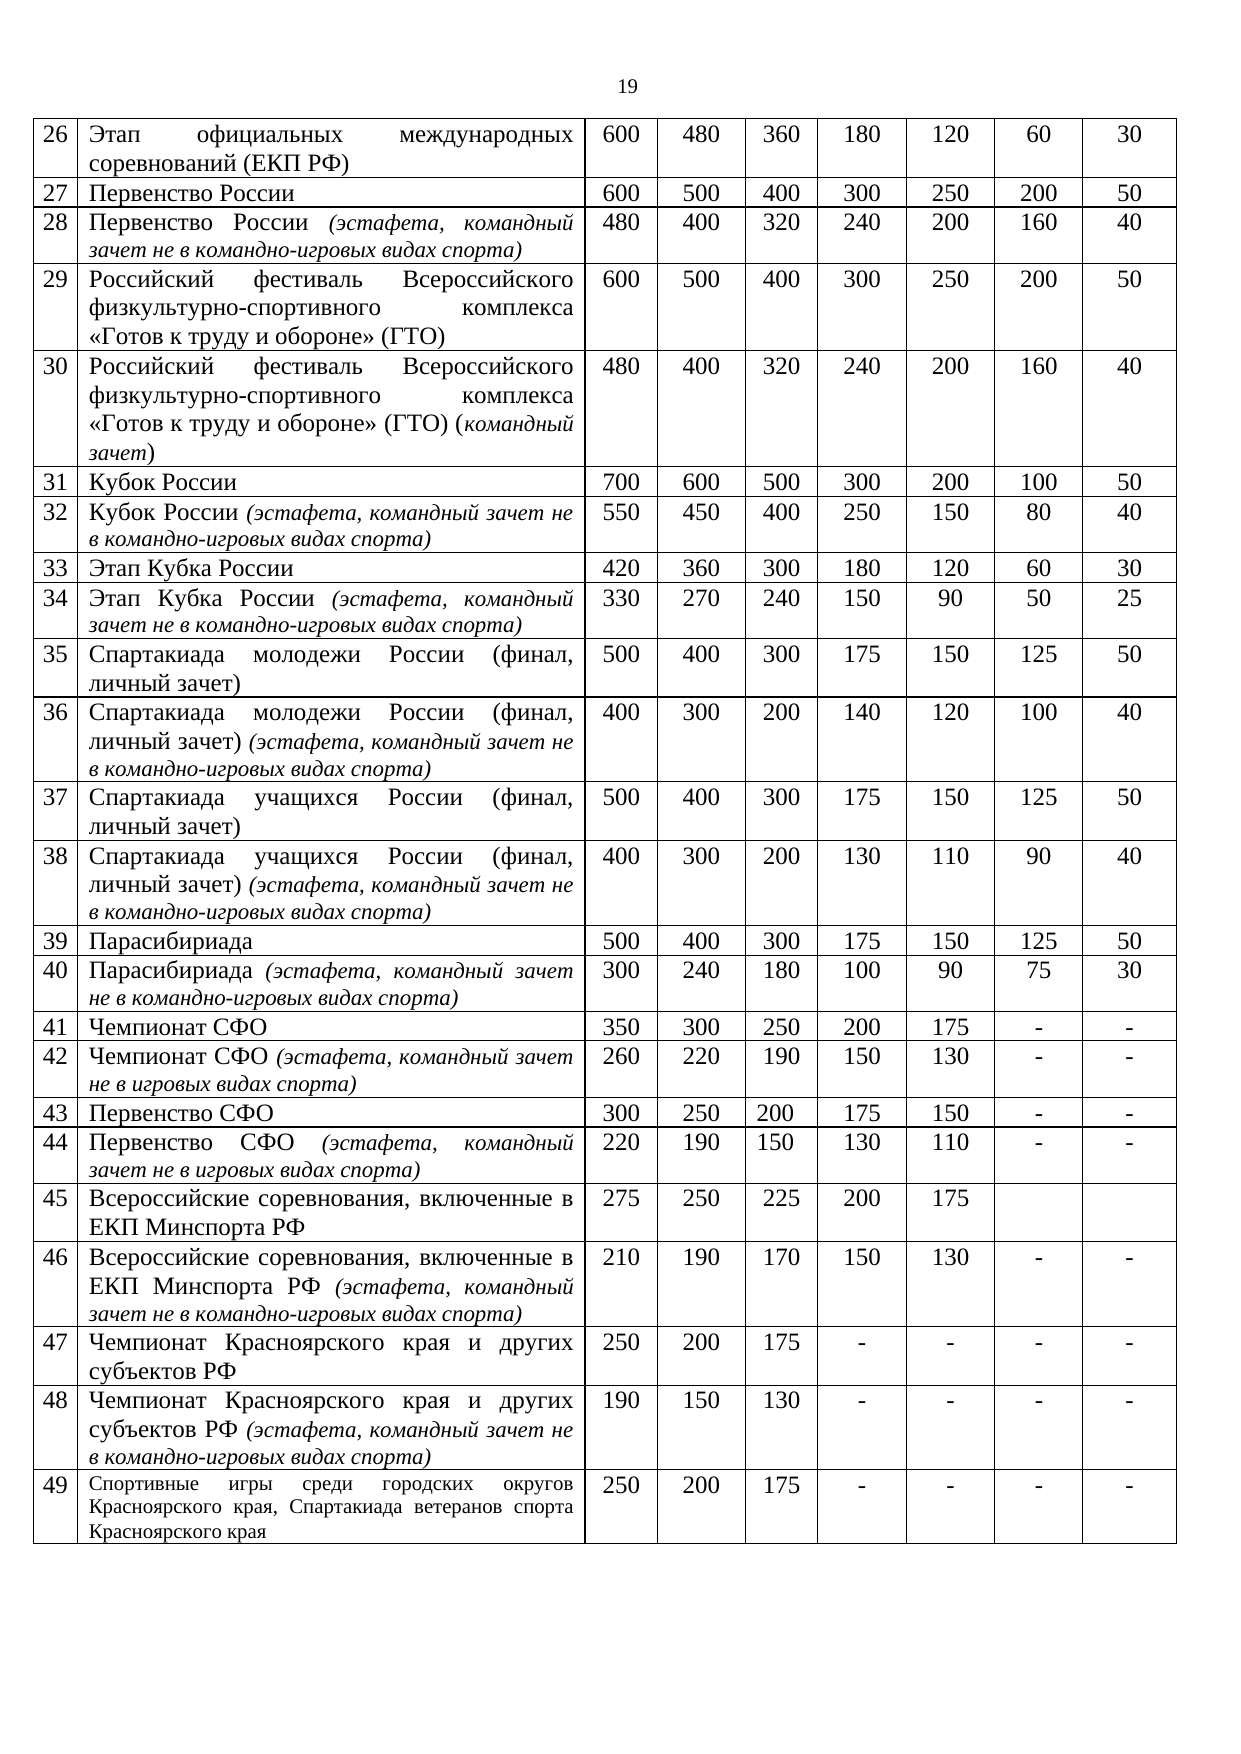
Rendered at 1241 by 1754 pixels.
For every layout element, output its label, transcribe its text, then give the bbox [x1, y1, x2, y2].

table_cell - [818, 1470, 906, 1543]
table_cell 300 [818, 467, 906, 496]
table_cell - [1083, 1041, 1176, 1097]
table_cell 200 [907, 208, 994, 263]
table_cell 200 [658, 1470, 745, 1543]
table_cell 60 [995, 553, 1082, 582]
table_cell 175 [818, 1098, 906, 1126]
table_cell 46 [34, 1242, 77, 1326]
table_cell 31 [34, 467, 77, 496]
table_cell Российский фестиваль Всероссийского физкультурно-спортивного комплекса «Готов к труду и обороне» (ГТО) [78, 264, 584, 350]
table_cell 200 [818, 1012, 906, 1040]
table_cell - [1083, 1470, 1176, 1543]
table_cell 700 [586, 467, 657, 496]
table_cell 500 [586, 639, 657, 696]
table_cell 400 [746, 178, 817, 206]
table_cell 200 [746, 841, 817, 925]
table_cell 300 [746, 782, 817, 840]
table_cell 120 [907, 698, 994, 781]
table_cell [1083, 1184, 1176, 1241]
table_cell 400 [658, 351, 745, 466]
table_cell 36 [34, 698, 77, 781]
table_cell Парасибириада (эстафета, командный зачет не в командно-игровых видах спорта) [78, 956, 584, 1011]
table_cell 160 [995, 208, 1082, 263]
table_cell 200 [907, 467, 994, 496]
table_cell 150 [818, 583, 906, 638]
table_cell 150 [907, 782, 994, 840]
table_cell 175 [907, 1184, 994, 1241]
table_cell 300 [658, 841, 745, 925]
table_cell 33 [34, 553, 77, 582]
table_cell 90 [907, 956, 994, 1011]
table_cell Кубок России [78, 467, 584, 496]
table_cell 50 [1083, 926, 1176, 954]
table_cell 150 [907, 497, 994, 552]
table_cell 225 [746, 1184, 817, 1241]
table_cell 120 [907, 553, 994, 582]
table_cell 300 [658, 698, 745, 781]
table_cell 125 [995, 926, 1082, 954]
table_cell 420 [586, 553, 657, 582]
table_cell - [1083, 1128, 1176, 1182]
table_cell 30 [1083, 956, 1176, 1011]
table_cell 35 [34, 639, 77, 696]
table_cell 200 [658, 1327, 745, 1384]
table_cell 300 [746, 553, 817, 582]
table_cell 45 [34, 1184, 77, 1241]
table_cell 400 [658, 782, 745, 840]
table_cell 37 [34, 782, 77, 840]
table_cell 250 [746, 1012, 817, 1040]
table_cell 49 [34, 1470, 77, 1543]
table_cell - [1083, 1012, 1176, 1040]
table_cell 120 [907, 119, 994, 177]
table_cell 400 [586, 841, 657, 925]
table_cell 47 [34, 1327, 77, 1384]
table_cell 150 [818, 1242, 906, 1326]
table_cell 175 [746, 1470, 817, 1543]
table_cell - [995, 1327, 1082, 1384]
table_cell 28 [34, 208, 77, 263]
table_cell 250 [907, 178, 994, 206]
table_cell 360 [746, 119, 817, 177]
table_cell 275 [586, 1184, 657, 1241]
table_cell 44 [34, 1128, 77, 1182]
table_cell 200 [907, 351, 994, 466]
table_cell 240 [658, 956, 745, 1011]
table_cell 250 [586, 1470, 657, 1543]
table_cell 250 [586, 1327, 657, 1384]
table_cell - [907, 1470, 994, 1543]
table_cell 50 [1083, 264, 1176, 350]
table_cell 30 [1083, 119, 1176, 177]
table_cell 480 [658, 119, 745, 177]
table_cell 160 [995, 351, 1082, 466]
table_cell Этап Кубка России (эстафета, командный зачет не в командно-игровых видах спорта) [78, 583, 584, 638]
table_cell Кубок России (эстафета, командный зачет не в командно-игровых видах спорта) [78, 497, 584, 552]
table_cell 190 [586, 1386, 657, 1469]
table_cell - [907, 1386, 994, 1469]
table_cell 330 [586, 583, 657, 638]
table_cell Этап Кубка России [78, 553, 584, 582]
table_cell 110 [907, 841, 994, 925]
table_cell 130 [818, 841, 906, 925]
table_cell 480 [586, 351, 657, 466]
table_cell 26 [34, 119, 77, 177]
table_cell 80 [995, 497, 1082, 552]
table_cell 320 [746, 208, 817, 263]
table_cell - [995, 1012, 1082, 1040]
table_cell Первенство России [78, 178, 584, 206]
table_cell 180 [818, 119, 906, 177]
table_cell 360 [658, 553, 745, 582]
table_cell 29 [34, 264, 77, 350]
table_cell - [995, 1470, 1082, 1543]
table_cell 175 [818, 926, 906, 954]
table_cell 30 [34, 351, 77, 466]
table_cell - [995, 1041, 1082, 1097]
table_cell - [1083, 1242, 1176, 1326]
table_cell 40 [1083, 841, 1176, 925]
table_cell 200 [995, 178, 1082, 206]
table_cell 270 [658, 583, 745, 638]
table_cell 43 [34, 1098, 77, 1126]
table_cell 50 [1083, 467, 1176, 496]
table_cell 180 [818, 553, 906, 582]
table_cell 260 [586, 1041, 657, 1097]
table_cell Всероссийские соревнования, включенные в ЕКП Минспорта РФ (эстафета, командный зачет не в командно-игровых видах спорта) [78, 1242, 584, 1326]
table_cell 32 [34, 497, 77, 552]
table_cell 40 [1083, 698, 1176, 781]
table_cell Чемпионат СФО [78, 1012, 584, 1040]
table_cell 130 [907, 1242, 994, 1326]
table_cell 250 [658, 1098, 745, 1126]
table_cell 240 [818, 351, 906, 466]
table_cell 500 [746, 467, 817, 496]
table_cell - [1083, 1386, 1176, 1469]
table_cell Российский фестиваль Всероссийского физкультурно-спортивного комплекса «Готов к труду и обороне» (ГТО) (командный зачет) [78, 351, 584, 466]
table_cell - [995, 1128, 1082, 1182]
table_cell Спартакиада молодежи России (финал, личный зачет) [78, 639, 584, 696]
table_cell 175 [818, 639, 906, 696]
table_cell 200 [818, 1184, 906, 1241]
table_cell 150 [818, 1041, 906, 1097]
table_cell Чемпионат Красноярского края и других субъектов РФ (эстафета, командный зачет не в командно-игровых видах спорта) [78, 1386, 584, 1469]
table_cell - [1083, 1098, 1176, 1126]
table_cell 150 [907, 1098, 994, 1126]
table_cell 350 [586, 1012, 657, 1040]
table_cell 300 [658, 1012, 745, 1040]
table_cell 600 [586, 119, 657, 177]
table_cell 175 [746, 1327, 817, 1384]
table_cell - [1083, 1327, 1176, 1384]
table_cell Чемпионат Красноярского края и других субъектов РФ [78, 1327, 584, 1384]
table_cell 90 [995, 841, 1082, 925]
table_cell 190 [658, 1242, 745, 1326]
table_cell 60 [995, 119, 1082, 177]
table_cell 125 [995, 782, 1082, 840]
table_cell 210 [586, 1242, 657, 1326]
table_cell 75 [995, 956, 1082, 1011]
table_cell 130 [818, 1128, 906, 1182]
table_cell - [995, 1386, 1082, 1469]
table_cell 34 [34, 583, 77, 638]
table_cell 500 [658, 178, 745, 206]
table_cell - [907, 1327, 994, 1384]
table_cell 41 [34, 1012, 77, 1040]
table_cell 250 [818, 497, 906, 552]
table_cell - [995, 1242, 1082, 1326]
table_cell 110 [907, 1128, 994, 1182]
table_cell 200 [746, 698, 817, 781]
table_cell 140 [818, 698, 906, 781]
table_cell 600 [586, 178, 657, 206]
table_cell 200 [746, 1098, 817, 1126]
table_cell 42 [34, 1041, 77, 1097]
table_cell Первенство СФО [78, 1098, 584, 1126]
table_cell 550 [586, 497, 657, 552]
table_cell 220 [658, 1041, 745, 1097]
table_cell 400 [746, 497, 817, 552]
table_cell 500 [586, 926, 657, 954]
table_cell 480 [586, 208, 657, 263]
table_cell 100 [995, 698, 1082, 781]
table_cell - [995, 1098, 1082, 1126]
table_cell 150 [907, 926, 994, 954]
table_cell 27 [34, 178, 77, 206]
table_cell 175 [907, 1012, 994, 1040]
table_cell 40 [1083, 351, 1176, 466]
table_cell 200 [995, 264, 1082, 350]
table_cell 38 [34, 841, 77, 925]
table_cell 130 [746, 1386, 817, 1469]
table_cell 400 [586, 698, 657, 781]
table_cell 320 [746, 351, 817, 466]
table_cell 40 [34, 956, 77, 1011]
table_cell 300 [818, 178, 906, 206]
table_cell 170 [746, 1242, 817, 1326]
table_cell Спортивные игры среди городских округов Красноярского края, Спартакиада ветеранов спорта Красноярского края [78, 1470, 584, 1543]
table_cell Первенство СФО (эстафета, командный зачет не в игровых видах спорта) [78, 1128, 584, 1182]
table_cell Чемпионат СФО (эстафета, командный зачет не в игровых видах спорта) [78, 1041, 584, 1097]
table_cell 50 [1083, 178, 1176, 206]
table_cell 39 [34, 926, 77, 954]
table_cell 50 [995, 583, 1082, 638]
table_cell Всероссийские соревнования, включенные в ЕКП Минспорта РФ [78, 1184, 584, 1241]
table_cell 400 [746, 264, 817, 350]
table_cell 175 [818, 782, 906, 840]
table_cell 40 [1083, 208, 1176, 263]
table_cell Этап официальных международных соревнований (ЕКП РФ) [78, 119, 584, 177]
table_cell 50 [1083, 639, 1176, 696]
table_cell [995, 1184, 1082, 1241]
table_cell Спартакиада молодежи России (финал, личный зачет) (эстафета, командный зачет не в командно-игровых видах спорта) [78, 698, 584, 781]
table_cell Первенство России (эстафета, командный зачет не в командно-игровых видах спорта) [78, 208, 584, 263]
table_cell 300 [746, 926, 817, 954]
table_cell 100 [995, 467, 1082, 496]
table_cell Парасибириада [78, 926, 584, 954]
table_cell 250 [658, 1184, 745, 1241]
table_cell 600 [586, 264, 657, 350]
table_cell 150 [658, 1386, 745, 1469]
table_cell 125 [995, 639, 1082, 696]
table_cell 190 [746, 1041, 817, 1097]
table_cell 220 [586, 1128, 657, 1182]
table_cell 48 [34, 1386, 77, 1469]
table_cell 300 [586, 956, 657, 1011]
table_cell 300 [746, 639, 817, 696]
table_cell 30 [1083, 553, 1176, 582]
table_cell Спартакиада учащихся России (финал, личный зачет) (эстафета, командный зачет не в командно-игровых видах спорта) [78, 841, 584, 925]
table_cell 600 [658, 467, 745, 496]
table_cell 400 [658, 208, 745, 263]
table_cell 240 [818, 208, 906, 263]
table_cell 25 [1083, 583, 1176, 638]
table_cell - [818, 1386, 906, 1469]
table_cell 300 [818, 264, 906, 350]
table_cell 240 [746, 583, 817, 638]
table_cell 130 [907, 1041, 994, 1097]
table_cell - [818, 1327, 906, 1384]
table_cell 100 [818, 956, 906, 1011]
table_cell 450 [658, 497, 745, 552]
table_cell 50 [1083, 782, 1176, 840]
table_cell 150 [746, 1128, 817, 1182]
table_cell 400 [658, 639, 745, 696]
table_cell 300 [586, 1098, 657, 1126]
table_cell 180 [746, 956, 817, 1011]
table_cell 250 [907, 264, 994, 350]
table_cell 500 [658, 264, 745, 350]
table_cell 190 [658, 1128, 745, 1182]
table_cell 150 [907, 639, 994, 696]
table_cell 500 [586, 782, 657, 840]
table_cell Спартакиада учащихся России (финал, личный зачет) [78, 782, 584, 840]
table_cell 40 [1083, 497, 1176, 552]
table_cell 90 [907, 583, 994, 638]
table_cell 400 [658, 926, 745, 954]
